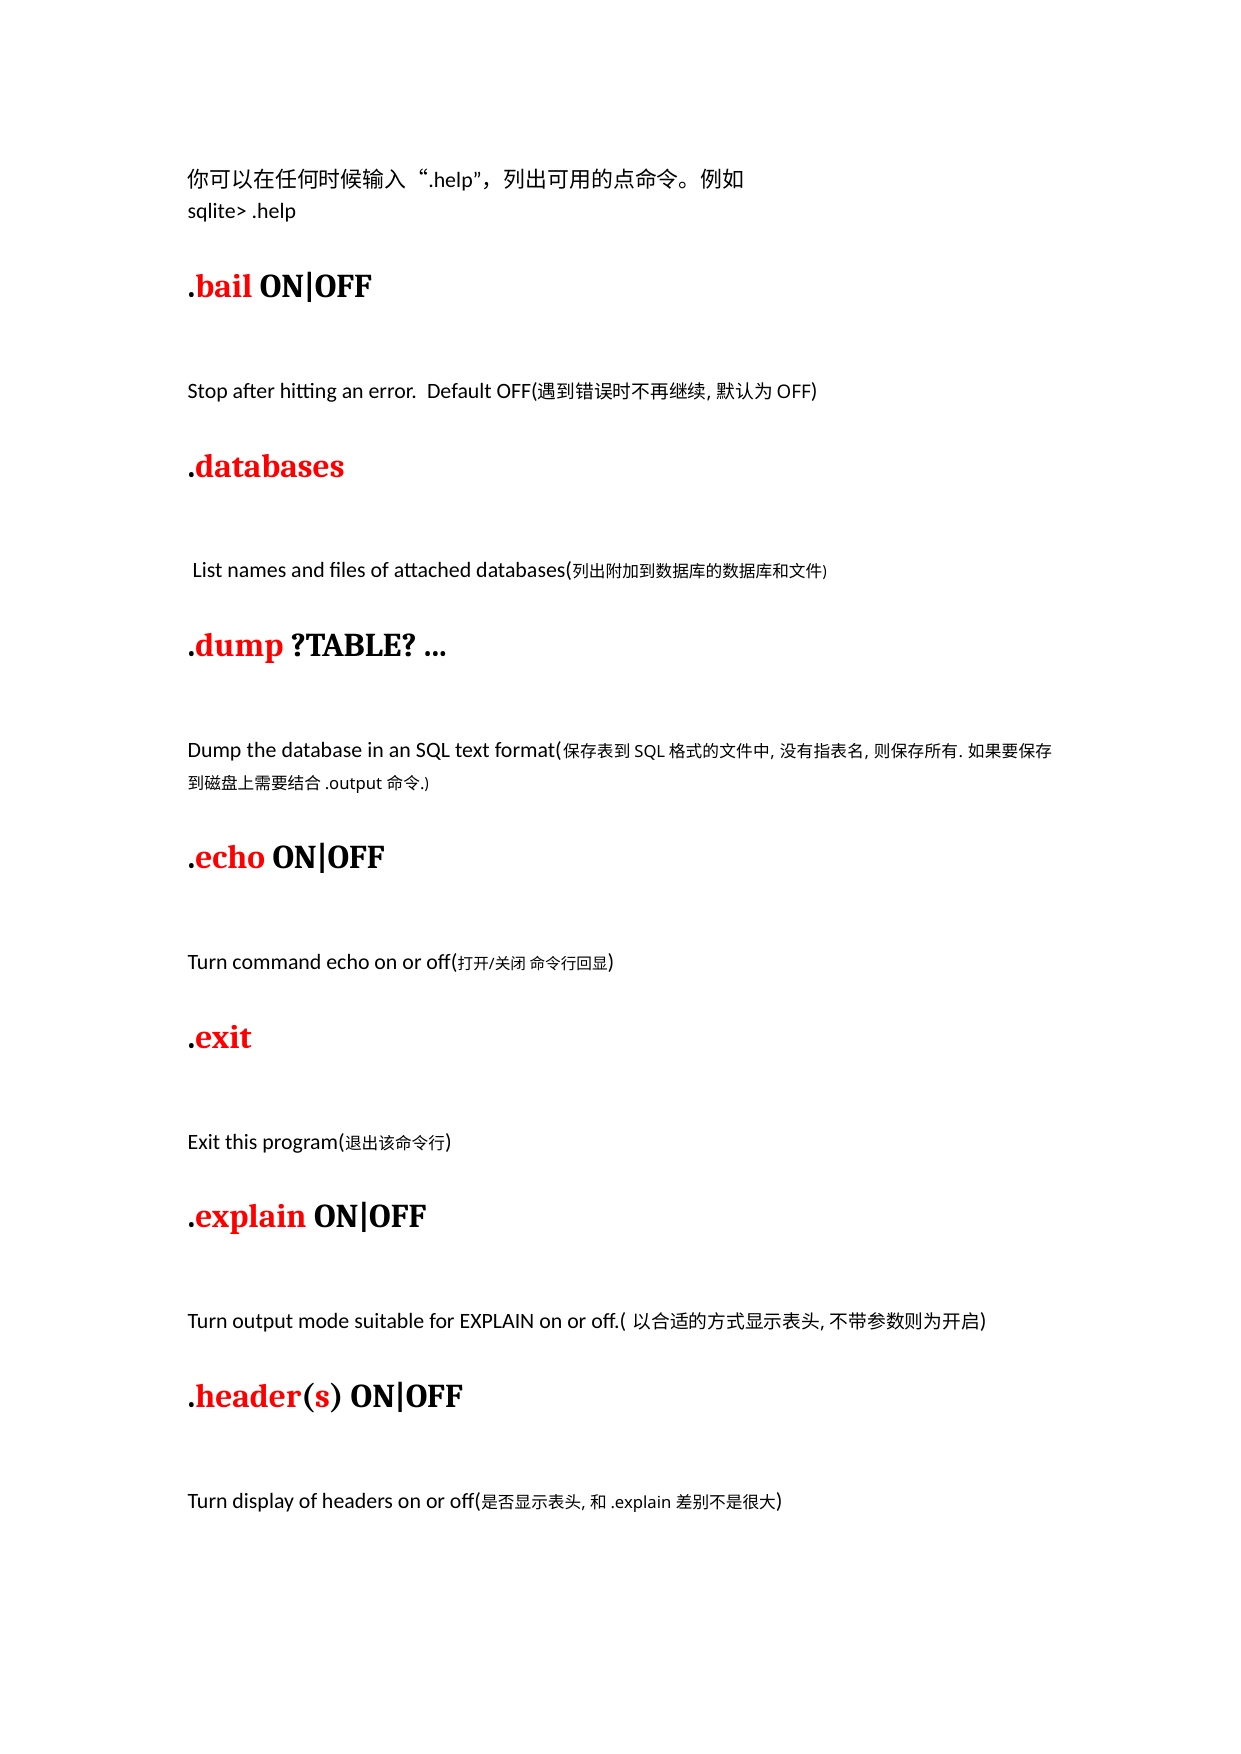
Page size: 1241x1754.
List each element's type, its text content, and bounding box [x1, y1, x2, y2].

text Turn output mode suitable for EXPLAIN on or off.( 以合适的方式显示表头, 不带参数则为开启) [187, 1304, 1053, 1337]
subtitle .echo ON|OFF [187, 825, 1053, 890]
subtitle .dump ?TABLE? ... [187, 613, 1053, 678]
text Exit this program(退出该命令行) [187, 1125, 1053, 1157]
subtitle .header(s) ON|OFF [187, 1364, 1053, 1429]
subtitle .databases [187, 434, 1053, 499]
text Stop after hitting an error. Default OFF(遇到错误时不再继续, 默认为OFF) [187, 374, 1053, 407]
subtitle .exit [187, 1005, 1053, 1070]
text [187, 162, 1053, 227]
text Dump the database in an SQL text format(保存表到SQL格式的文件中, 没有指表名, 则保存所有. 如果要保存到磁盘上需要结合 .output 命令.) [187, 733, 1053, 798]
text Turn command echo on or off(打开/关闭 命令行回显) [187, 945, 1053, 978]
subtitle .explain ON|OFF [187, 1184, 1053, 1249]
text Turn display of headers on or off(是否显示表头, 和 .explain 差别不是很大) [187, 1484, 1053, 1517]
text List names and files of attached databases(列出附加到数据库的数据库和文件) [187, 554, 1053, 586]
subtitle .bail ON|OFF [187, 254, 1053, 319]
